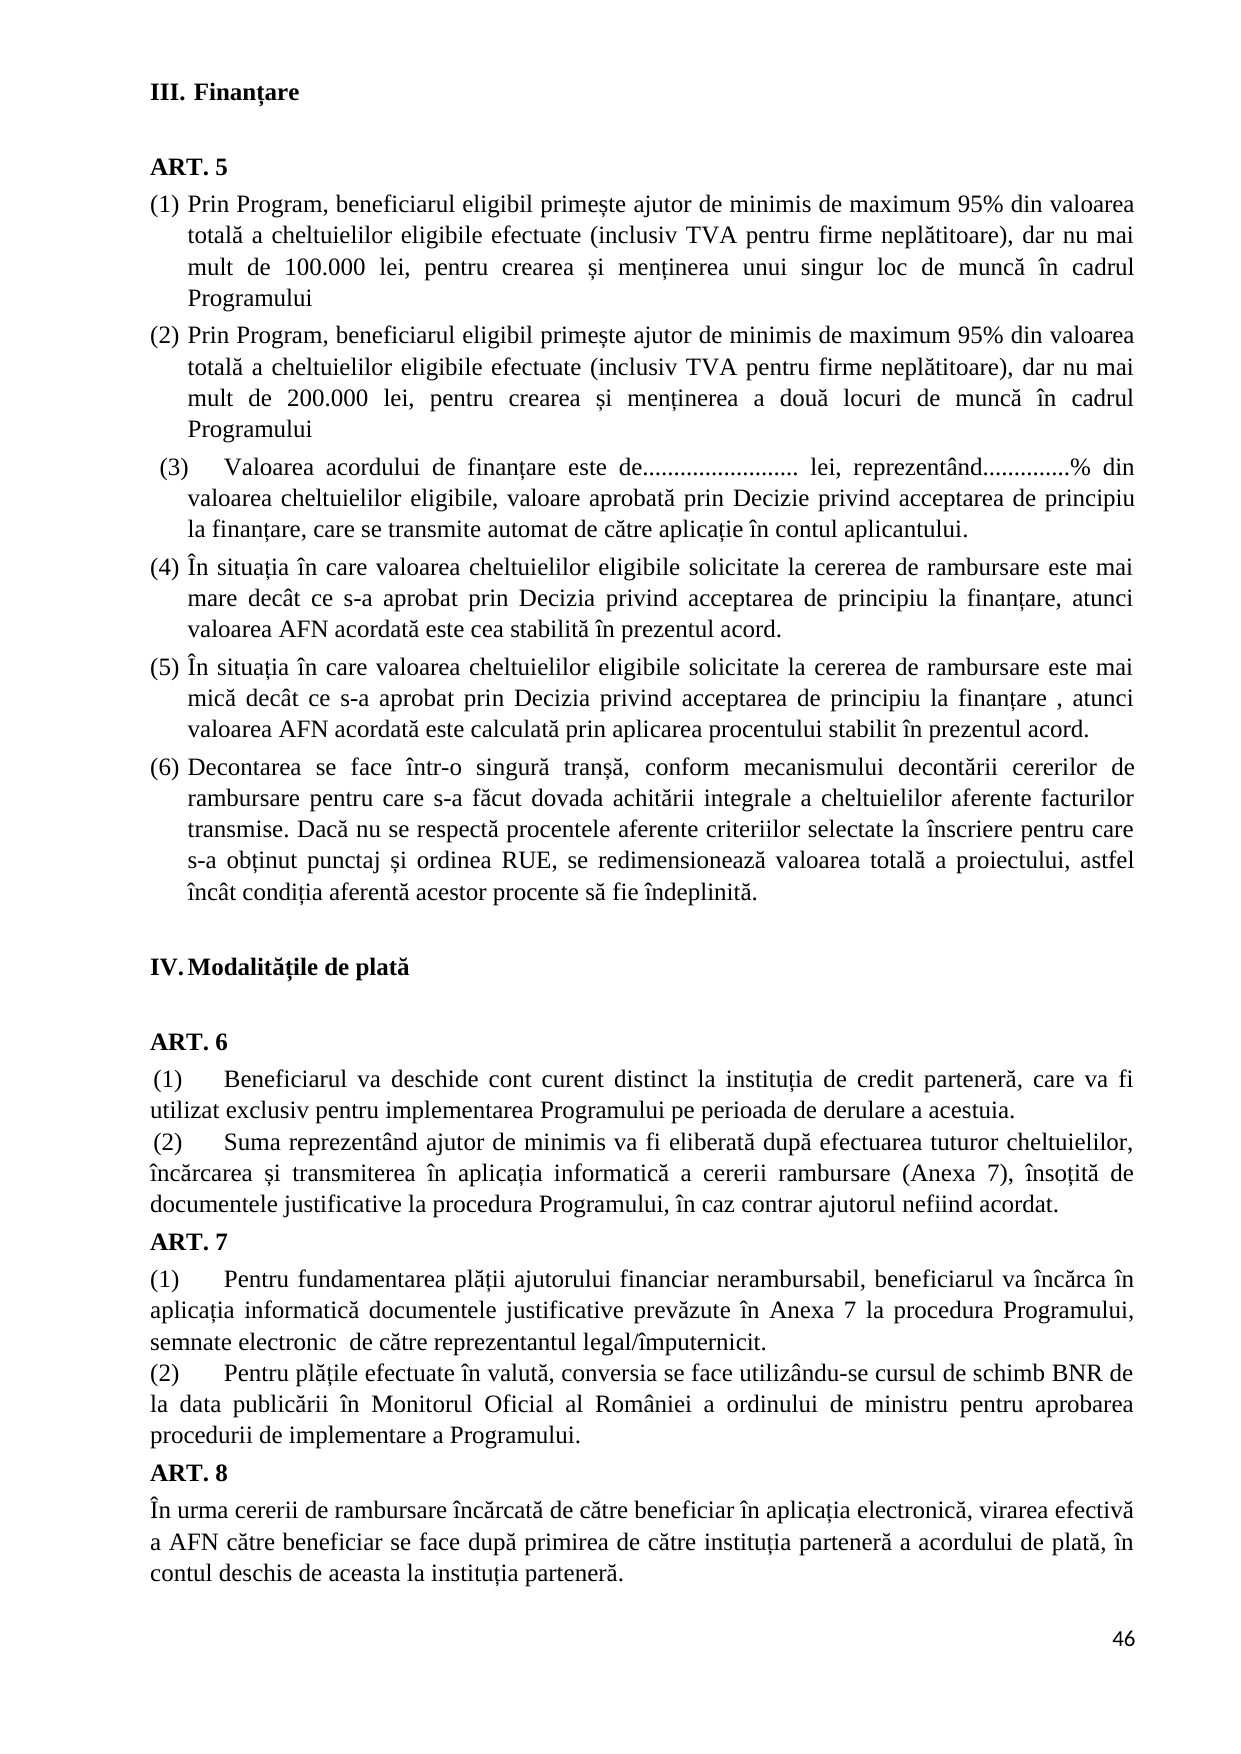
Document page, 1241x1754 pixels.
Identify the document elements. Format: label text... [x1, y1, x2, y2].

list Suma reprezentând ajutor de minimis va fi eliberată după efectuarea tuturor cheltuielilor, încărcarea și transmiterea în aplicația informatică a cererii rambursare (Anexa 7), însoțită de documentele justificative la procedura Programului, în caz contrar ajutorul nefiind acordat. [150, 1125, 1135, 1219]
list Beneficiarul va deschide cont curent distinct la instituția de credit parteneră, care va fi utilizat exclusiv pentru implementarea Programului pe perioada de derulare a acestuia. [150, 1062, 1135, 1125]
list Pentru plățile efectuate în valută, conversia se face utilizându-se cursul de schimb BNR de la data publicării în Monitorul Oficial al României a ordinului de ministru pentru aprobarea procedurii de implementare a Programului. [150, 1356, 1135, 1450]
list Pentru fundamentarea plății ajutorului financiar nerambursabil, beneficiarul va încărca în aplicația informatică documentele justificative prevăzute în Anexa 7 la procedura Programului, semnate electronic de către reprezentantul legal/împuternicit. [150, 1262, 1135, 1356]
list Prin Program, beneficiarul eligibil primește ajutor de minimis de maximum 95% din valoarea totală a cheltuielilor eligibile efectuate (inclusiv TVA pentru firme neplătitoare), dar nu mai mult de 100.000 lei, pentru crearea și menținerea unui singur loc de muncă în cadrul Programului [150, 187, 1135, 312]
list În situația în care valoarea cheltuielilor eligibile solicitate la cererea de rambursare este mai mică decât ce s-a aprobat prin Decizia privind acceptarea de principiu la finanțare , atunci valoarea AFN acordată este calculată prin aplicarea procentului stabilit în prezentul acord. [150, 650, 1135, 744]
text ART. 6 [150, 1025, 1135, 1056]
text ART. 7 [150, 1225, 1135, 1256]
list Decontarea se face într-o singură tranșă, conform mecanismului decontării cererilor de rambursare pentru care s-a făcut dovada achitării integrale a cheltuielilor aferente facturilor transmise. Dacă nu se respectă procentele aferente criteriilor selectate la înscriere pentru care s-a obținut punctaj și ordinea RUE, se redimensionează valoarea totală a proiectului, astfel încât condiția aferentă acestor procente să fie îndeplinită. [150, 750, 1135, 906]
text ART. 8 [150, 1456, 1135, 1487]
list Valoarea acordului de finanțare este de......................... lei, reprezentând..............% din valoarea cheltuielilor eligibile, valoare aprobată prin Decizie privind acceptarea de principiu la finanțare, care se transmite automat de către aplicație în contul aplicantului. [159, 450, 1135, 544]
text În urma cererii de rambursare încărcată de către beneficiar în aplicația electronică, virarea efectivă a AFN către beneficiar se face după primirea de către instituția parteneră a acordului de plată, în contul deschis de aceasta la instituția parteneră. [150, 1494, 1135, 1587]
list În situația în care valoarea cheltuielilor eligibile solicitate la cererea de rambursare este mai mare decât ce s-a aprobat prin Decizia privind acceptarea de principiu la finanțare, atunci valoarea AFN acordată este cea stabilită în prezentul acord. [150, 550, 1135, 644]
text ART. 5 [150, 150, 1135, 181]
list Finanțare [150, 75, 1135, 106]
list Prin Program, beneficiarul eligibil primește ajutor de minimis de maximum 95% din valoarea totală a cheltuielilor eligibile efectuate (inclusiv TVA pentru firme neplătitoare), dar nu mai mult de 200.000 lei, pentru crearea și menținerea a două locuri de muncă în cadrul Programului [150, 319, 1135, 444]
list Modalitățile de plată [150, 950, 1135, 981]
